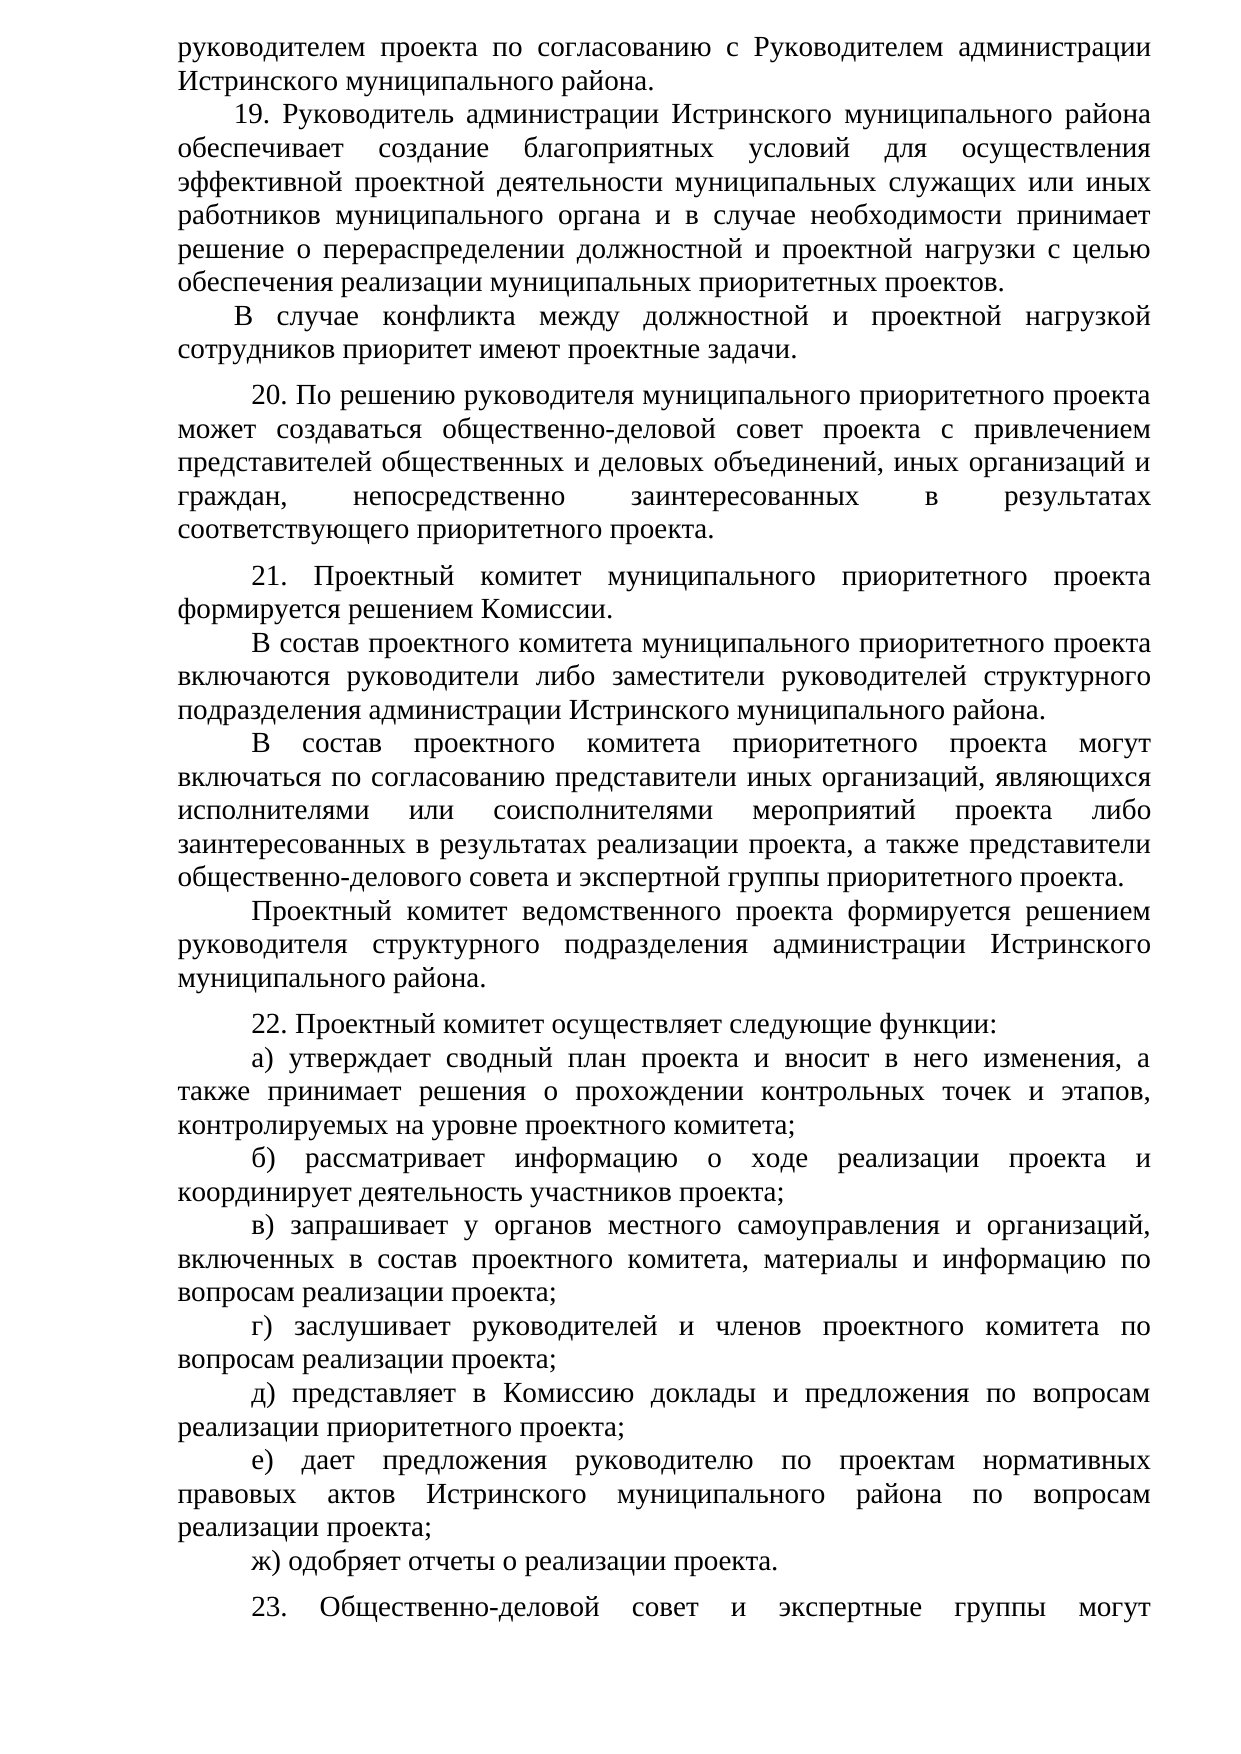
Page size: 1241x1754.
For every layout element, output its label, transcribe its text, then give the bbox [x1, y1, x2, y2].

text г) заслушивает руководителей и членов проектного комитета по вопросам реализации проекта; [177, 1308, 1152, 1375]
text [177, 29, 1152, 97]
text В состав проектного комитета муниципального приоритетного проекта включаются руководители либо заместители руководителей структурного подразделения администрации Истринского муниципального района. [177, 625, 1152, 725]
text а) утверждает сводный план проекта и вносит в него изменения, а также принимает решения о прохождении контрольных точек и этапов, контролируемых на уровне проектного комитета; [177, 1040, 1152, 1140]
text В случае конфликта между должностной и проектной нагрузкой сотрудников приоритет имеют проектные задачи. [177, 298, 1152, 365]
text В состав проектного комитета приоритетного проекта могут включаться по согласованию представители иных организаций, являющихся исполнителями или соисполнителями мероприятий проекта либо заинтересованных в результатах реализации проекта, а также представители общественно-делового совета и экспертной группы приоритетного проекта. [177, 725, 1152, 893]
text д) представляет в Комиссию доклады и предложения по вопросам реализации приоритетного проекта; [177, 1375, 1152, 1442]
text Проектный комитет ведомственного проекта формируется решением руководителя структурного подразделения администрации Истринского муниципального района. [177, 893, 1152, 994]
text е) дает предложения руководителю по проектам нормативных правовых актов Истринского муниципального района по вопросам реализации проекта; [177, 1442, 1152, 1543]
text 19. Руководитель администрации Истринского муниципального района обеспечивает создание благоприятных условий для осуществления эффективной проектной деятельности муниципальных служащих или иных работников муниципального органа и в случае необходимости принимает решение о перераспределении должностной и проектной нагрузки с целью обеспечения реализации муниципальных приоритетных проектов. [177, 97, 1152, 298]
text 20. По решению руководителя муниципального приоритетного проекта может создаваться общественно-деловой совет проекта с привлечением представителей общественных и деловых объединений, иных организаций и граждан, непосредственно заинтересованных в результатах соответствующего приоритетного проекта. [177, 377, 1152, 545]
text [177, 1589, 1152, 1622]
text 21. Проектный комитет муниципального приоритетного проекта формируется решением Комиссии. [177, 558, 1152, 625]
text б) рассматривает информацию о ходе реализации проекта и координирует деятельность участников проекта; [177, 1140, 1152, 1207]
text ж) одобряет отчеты о реализации проекта. [177, 1543, 1152, 1576]
text в) запрашивает у органов местного самоуправления и организаций, включенных в состав проектного комитета, материалы и информацию по вопросам реализации проекта; [177, 1207, 1152, 1308]
text 22. Проектный комитет осуществляет следующие функции: [177, 1006, 1152, 1040]
